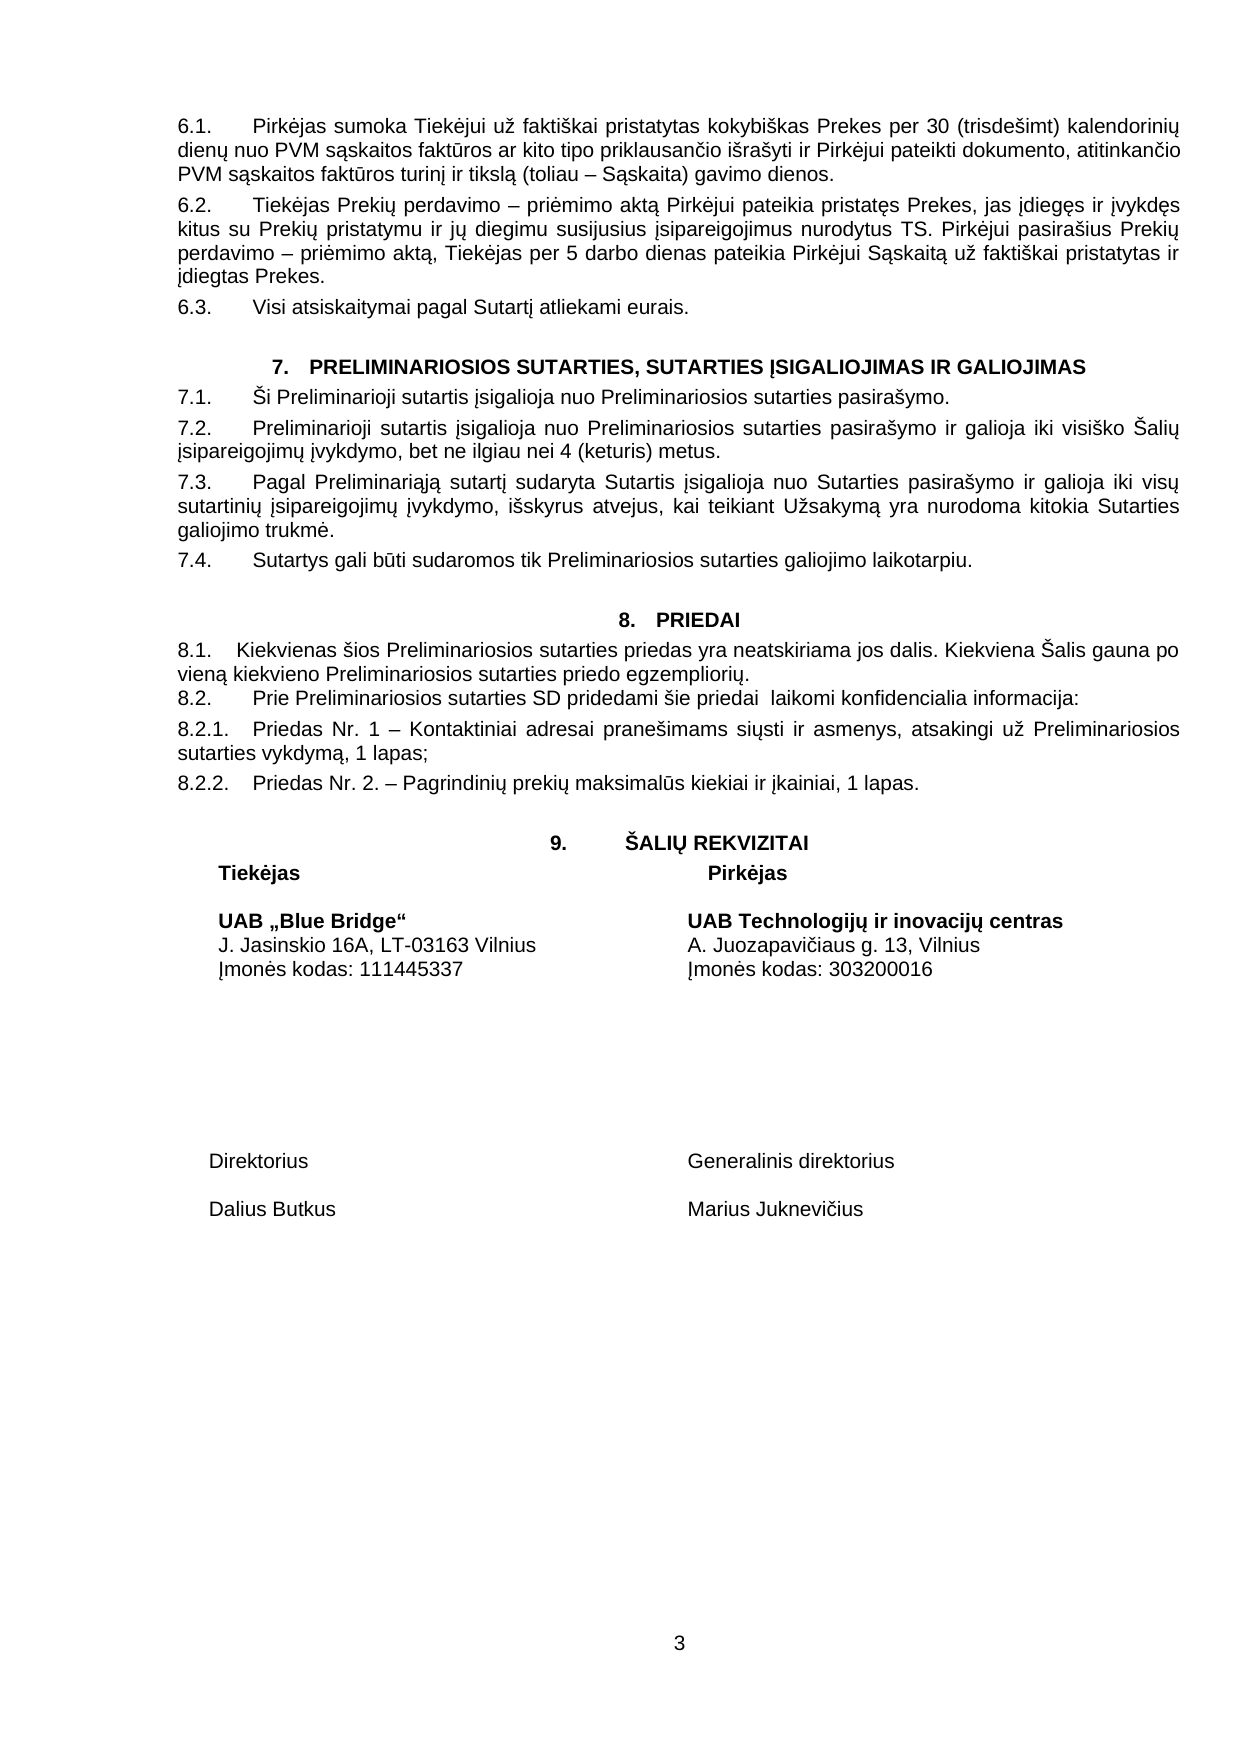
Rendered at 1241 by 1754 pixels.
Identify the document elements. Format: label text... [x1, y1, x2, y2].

list Visi atsiskaitymai pagal Sutartį atliekami eurais. [177, 294, 1181, 318]
list Pirkėjas sumoka Tiekėjui už faktiškai pristatytas kokybiškas Prekes per 30 (trisdešimt) kalendorinių dienų nuo PVM sąskaitos faktūros ar kito tipo priklausančio išrašyti ir Pirkėjui pateikti dokumento, atitinkančio PVM sąskaitos faktūros turinį ir tikslą (toliau – Sąskaita) gavimo dienos. [177, 114, 1181, 186]
list ŠALIŲ REKVIZITAI [177, 831, 1181, 855]
list PRELIMINARIOSIOS SUTARTIES, SUTARTIES ĮSIGALIOJIMAS IR GALIOJIMAS [177, 355, 1181, 379]
table_header Tiekėjas UAB „Blue Bridge“ J. Jasinskio 16A, LT-03163 Vilnius Įmonės kodas: 111445337 Direktorius Dalius Butkus [177, 861, 676, 1289]
list Kiekvienas šios Preliminariosios sutarties priedas yra neatskiriama jos dalis. Kiekviena Šalis gauna po vieną kiekvieno Preliminariosios sutarties priedo egzempliorių. [177, 638, 1181, 686]
list Sutartys gali būti sudaromos tik Preliminariosios sutarties galiojimo laikotarpiu. [177, 548, 1181, 572]
table_header Pirkėjas UAB Technologijų ir inovacijų centras A. Juozapavičiaus g. 13, Vilnius Įmonės kodas: 303200016 Generalinis direktorius Marius Juknevičius [676, 861, 1175, 1289]
list PRIEDAI [177, 608, 1181, 632]
list Pagal Preliminariąją sutartį sudaryta Sutartis įsigalioja nuo Sutarties pasirašymo ir galioja iki visų sutartinių įsipareigojimų įvykdymo, išskyrus atvejus, kai teikiant Užsakymą yra nurodoma kitokia Sutarties galiojimo trukmė. [177, 469, 1181, 541]
list Tiekėjas Prekių perdavimo – priėmimo aktą Pirkėjui pateikia pristatęs Prekes, jas įdiegęs ir įvykdęs kitus su Prekių pristatymu ir jų diegimu susijusius įsipareigojimus nurodytus TS. Pirkėjui pasirašius Prekių perdavimo – priėmimo aktą, Tiekėjas per 5 darbo dienas pateikia Pirkėjui Sąskaitą už faktiškai pristatytas ir įdiegtas Prekes. [177, 192, 1181, 288]
list Priedas Nr. 2. – Pagrindinių prekių maksimalūs kiekiai ir įkainiai, 1 lapas. [177, 771, 1181, 794]
list Ši Preliminarioji sutartis įsigalioja nuo Preliminariosios sutarties pasirašymo. [177, 385, 1181, 409]
list Priedas Nr. 1 – Kontaktiniai adresai pranešimams siųsti ir asmenys, atsakingi už Preliminariosios sutarties vykdymą, 1 lapas; [177, 716, 1181, 764]
list Preliminarioji sutartis įsigalioja nuo Preliminariosios sutarties pasirašymo ir galioja iki visiško Šalių įsipareigojimų įvykdymo, bet ne ilgiau nei 4 (keturis) metus. [177, 415, 1181, 463]
list Prie Preliminariosios sutarties SD pridedami šie priedai laikomi konfidencialia informacija: [177, 686, 1181, 710]
